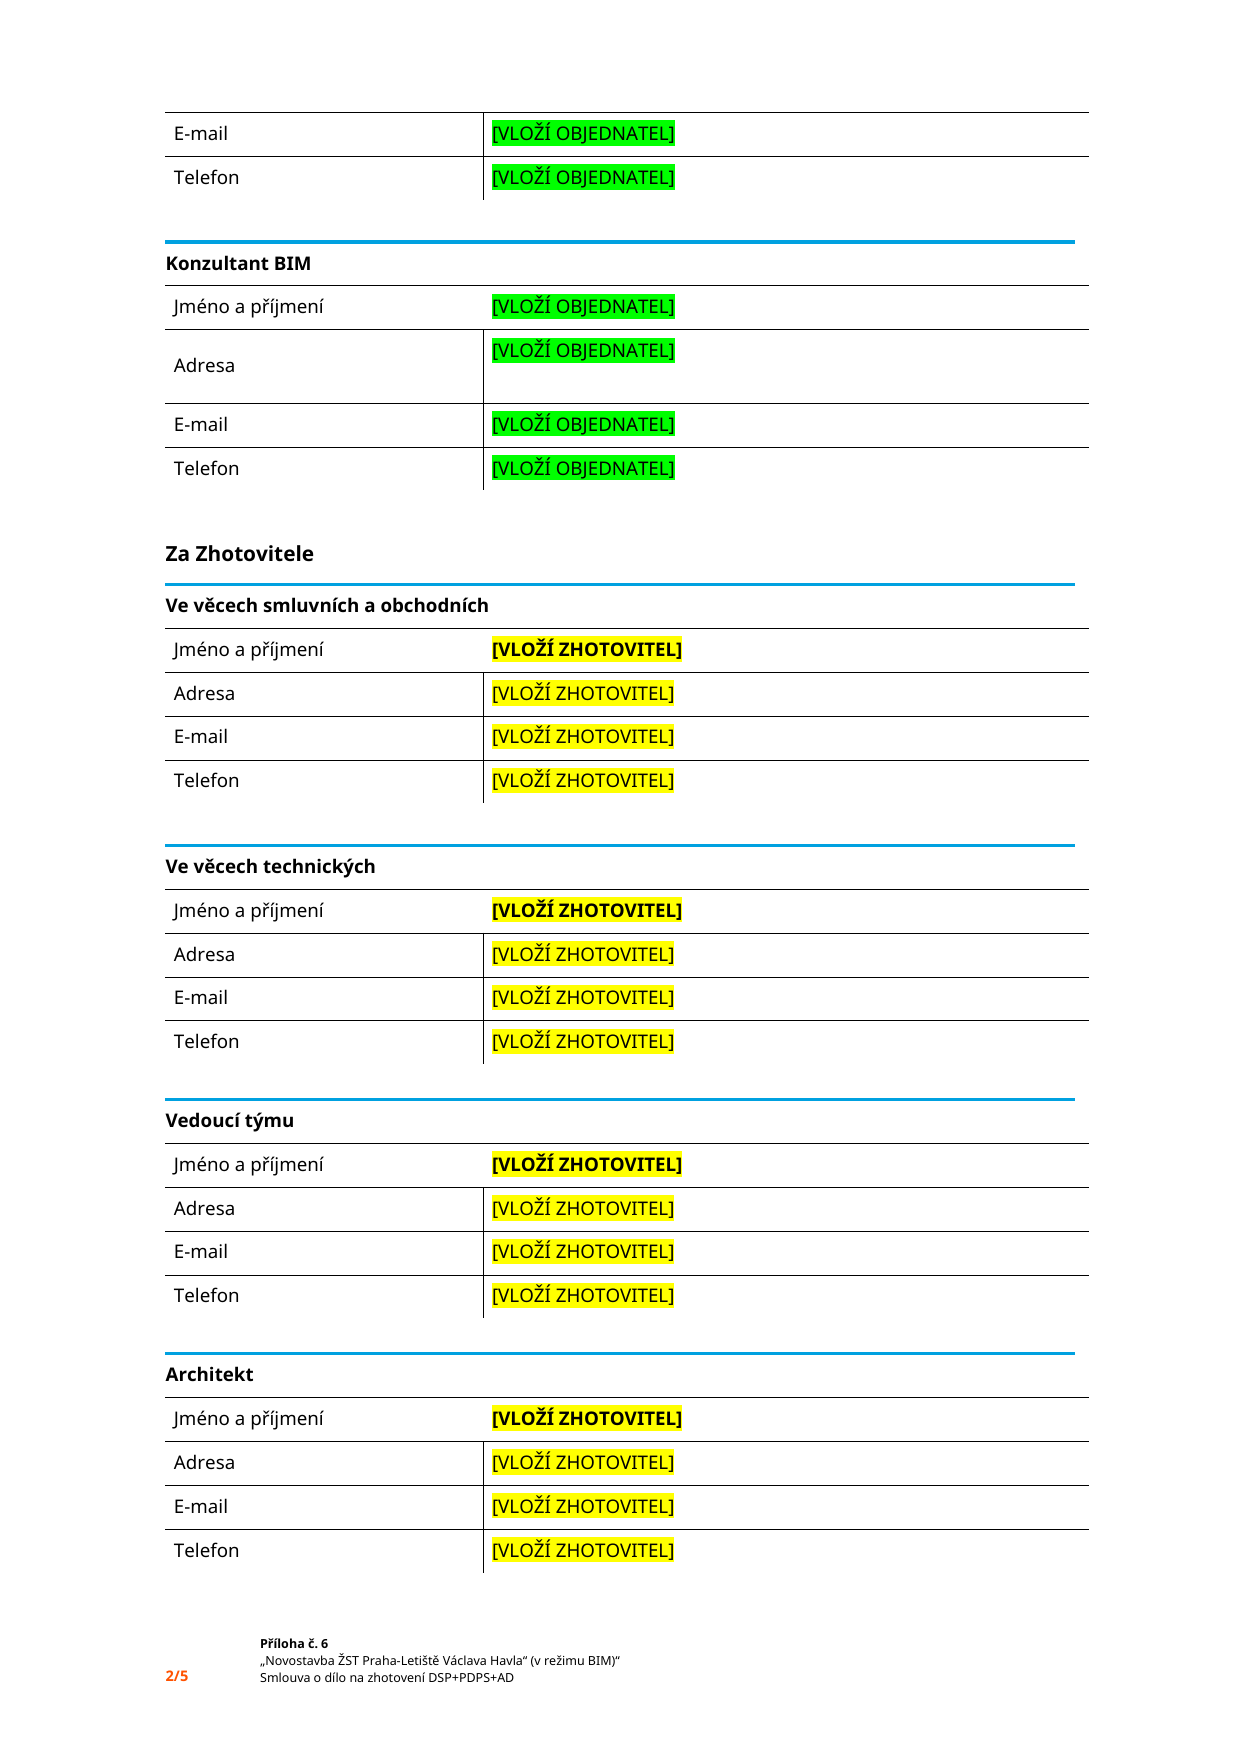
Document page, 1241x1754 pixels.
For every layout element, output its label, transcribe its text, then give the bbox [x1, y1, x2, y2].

text Architekt [165, 1355, 1075, 1387]
table_cell [VLOŽÍ ZHOTOVITEL] [484, 761, 1089, 803]
table_header [VLOŽÍ ZHOTOVITEL] [484, 1398, 1089, 1441]
table_cell [VLOŽÍ OBJEDNATEL] [484, 404, 1089, 447]
table_header Jméno a příjmení [165, 286, 484, 329]
table_cell Adresa [165, 673, 483, 716]
table_cell E-mail [165, 1232, 483, 1274]
table_cell [VLOŽÍ ZHOTOVITEL] [484, 1530, 1089, 1572]
text Za Zhotovitele [165, 539, 1075, 568]
table_cell Telefon [165, 1021, 483, 1064]
text Konzultant BIM [165, 244, 1075, 275]
table_cell E-mail [165, 978, 483, 1020]
table_header Jméno a příjmení [165, 1398, 484, 1441]
table_header [VLOŽÍ ZHOTOVITEL] [484, 629, 1089, 672]
table_header Jméno a příjmení [165, 629, 484, 672]
table_cell E-mail [165, 113, 483, 156]
table_cell Telefon [165, 1530, 483, 1572]
table_header [VLOŽÍ OBJEDNATEL] [484, 286, 1089, 329]
table_cell [VLOŽÍ ZHOTOVITEL] [484, 1188, 1089, 1231]
table_cell Telefon [165, 761, 483, 803]
table_cell [VLOŽÍ ZHOTOVITEL] [484, 1442, 1089, 1485]
table_cell Telefon [165, 157, 483, 200]
table_cell [VLOŽÍ ZHOTOVITEL] [484, 1276, 1089, 1318]
text Ve věcech technických [165, 847, 1075, 879]
table_cell [VLOŽÍ ZHOTOVITEL] [484, 934, 1089, 976]
table_header [VLOŽÍ ZHOTOVITEL] [484, 1144, 1089, 1187]
table_cell [VLOŽÍ OBJEDNATEL] [484, 448, 1089, 490]
table_cell E-mail [165, 717, 483, 759]
table_cell Adresa [165, 1442, 483, 1485]
table_cell Adresa [165, 1188, 483, 1231]
table_cell E-mail [165, 404, 483, 447]
text Ve věcech smluvních a obchodních [165, 586, 1075, 618]
table_cell [VLOŽÍ ZHOTOVITEL] [484, 673, 1089, 716]
table_cell Adresa [165, 934, 483, 976]
table_cell [VLOŽÍ ZHOTOVITEL] [484, 717, 1089, 759]
table_cell Telefon [165, 1276, 483, 1318]
table_header [VLOŽÍ ZHOTOVITEL] [484, 890, 1089, 933]
table_cell [VLOŽÍ OBJEDNATEL] [484, 113, 1089, 156]
table_cell [VLOŽÍ ZHOTOVITEL] [484, 978, 1089, 1020]
table_cell [VLOŽÍ OBJEDNATEL] [484, 157, 1089, 200]
table_cell [VLOŽÍ ZHOTOVITEL] [484, 1486, 1089, 1529]
table_cell [VLOŽÍ ZHOTOVITEL] [484, 1232, 1089, 1274]
text Vedoucí týmu [165, 1101, 1075, 1133]
table_cell Telefon [165, 448, 483, 490]
table_cell E-mail [165, 1486, 483, 1529]
table_cell Adresa [165, 330, 483, 403]
table_cell [VLOŽÍ OBJEDNATEL] [484, 330, 1089, 403]
table_cell [VLOŽÍ ZHOTOVITEL] [484, 1021, 1089, 1064]
table_header Jméno a příjmení [165, 1144, 484, 1187]
table_header Jméno a příjmení [165, 890, 484, 933]
